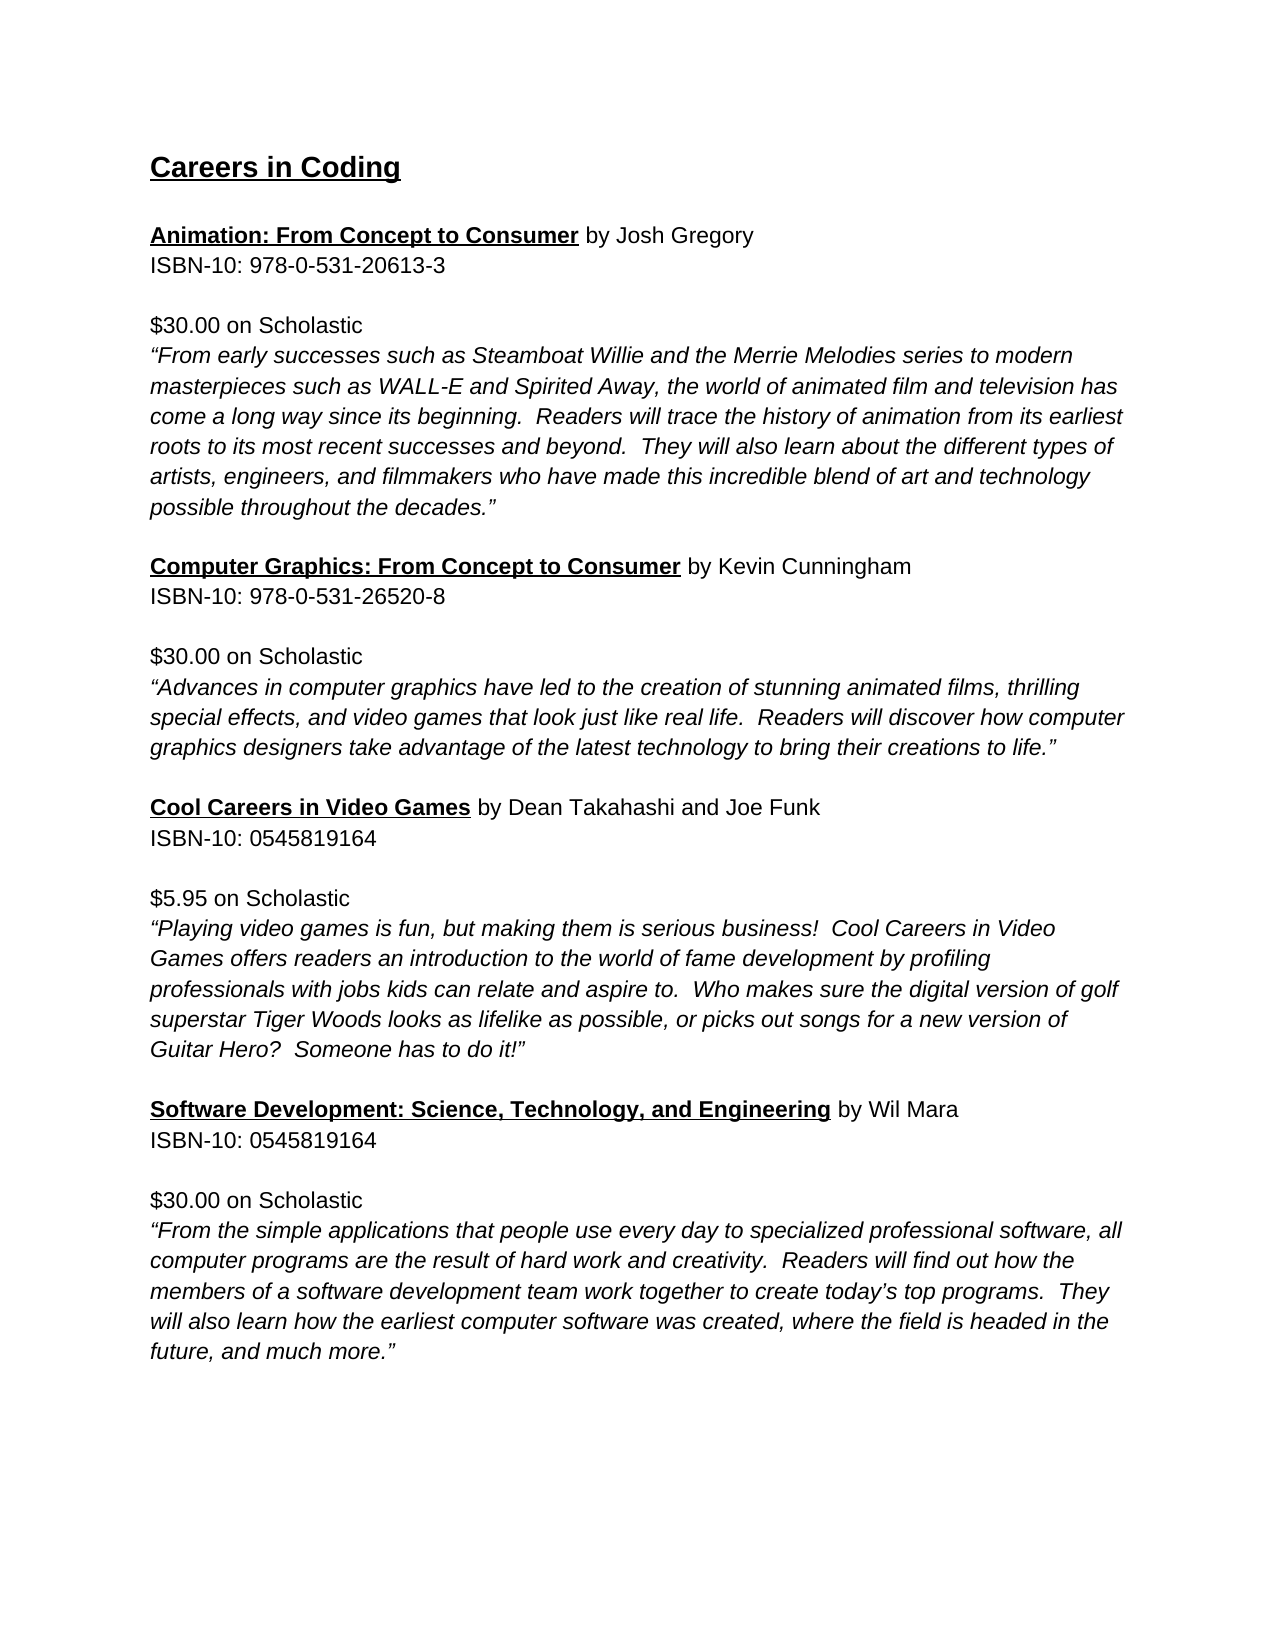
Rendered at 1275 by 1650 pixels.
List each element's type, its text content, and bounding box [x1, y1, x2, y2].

text ISBN-10: 978-0-531-20613-3 [150, 252, 1125, 278]
text $30.00 on Scholastic [150, 1187, 1125, 1213]
text Cool Careers in Video Games by Dean Takahashi and Joe Funk [150, 794, 1125, 821]
text “From early successes such as Steamboat Willie and the Merrie Melodies series to modern masterpieces such as WALL-E and Spirited Away, the world of animated film and television has come a long way since its beginning. Readers will trace the history of animation from its earliest roots to its most recent successes and beyond. They will also learn about the different types of artists, engineers, and filmmakers who have made this incredible blend of art and technology possible throughout the decades.” [150, 342, 1125, 520]
text $30.00 on Scholastic [150, 643, 1125, 669]
text “Playing video games is fun, but making them is serious business! Cool Careers in Video Games offers readers an introduction to the world of fame development by profiling professionals with jobs kids can relate and aspire to. Who makes sure the digital version of golf superstar Tiger Woods looks as lifelike as possible, or picks out songs for a new version of Guitar Hero? Someone has to do it!” [150, 915, 1125, 1062]
text “From the simple applications that people use every day to specialized professional software, all computer programs are the result of hard work and creativity. Readers will find out how the members of a software development team work together to create today’s top programs. They will also learn how the earliest computer software was created, where the field is headed in the future, and much more.” [150, 1217, 1125, 1364]
text Careers in Coding [150, 150, 1125, 183]
text ISBN-10: 0545819164 [150, 1127, 1125, 1153]
text Animation: From Concept to Consumer by Josh Gregory [150, 222, 1125, 248]
text ISBN-10: 0545819164 [150, 824, 1125, 851]
text Software Development: Science, Technology, and Engineering by Wil Mara [150, 1096, 1125, 1123]
text Computer Graphics: From Concept to Consumer by Kevin Cunningham [150, 553, 1125, 579]
text ISBN-10: 978-0-531-26520-8 [150, 583, 1125, 609]
text $30.00 on Scholastic [150, 312, 1125, 338]
text $5.95 on Scholastic [150, 885, 1125, 911]
text “Advances in computer graphics have led to the creation of stunning animated films, thrilling special effects, and video games that look just like real life. Readers will discover how computer graphics designers take advantage of the latest technology to bring their creations to life.” [150, 673, 1125, 760]
